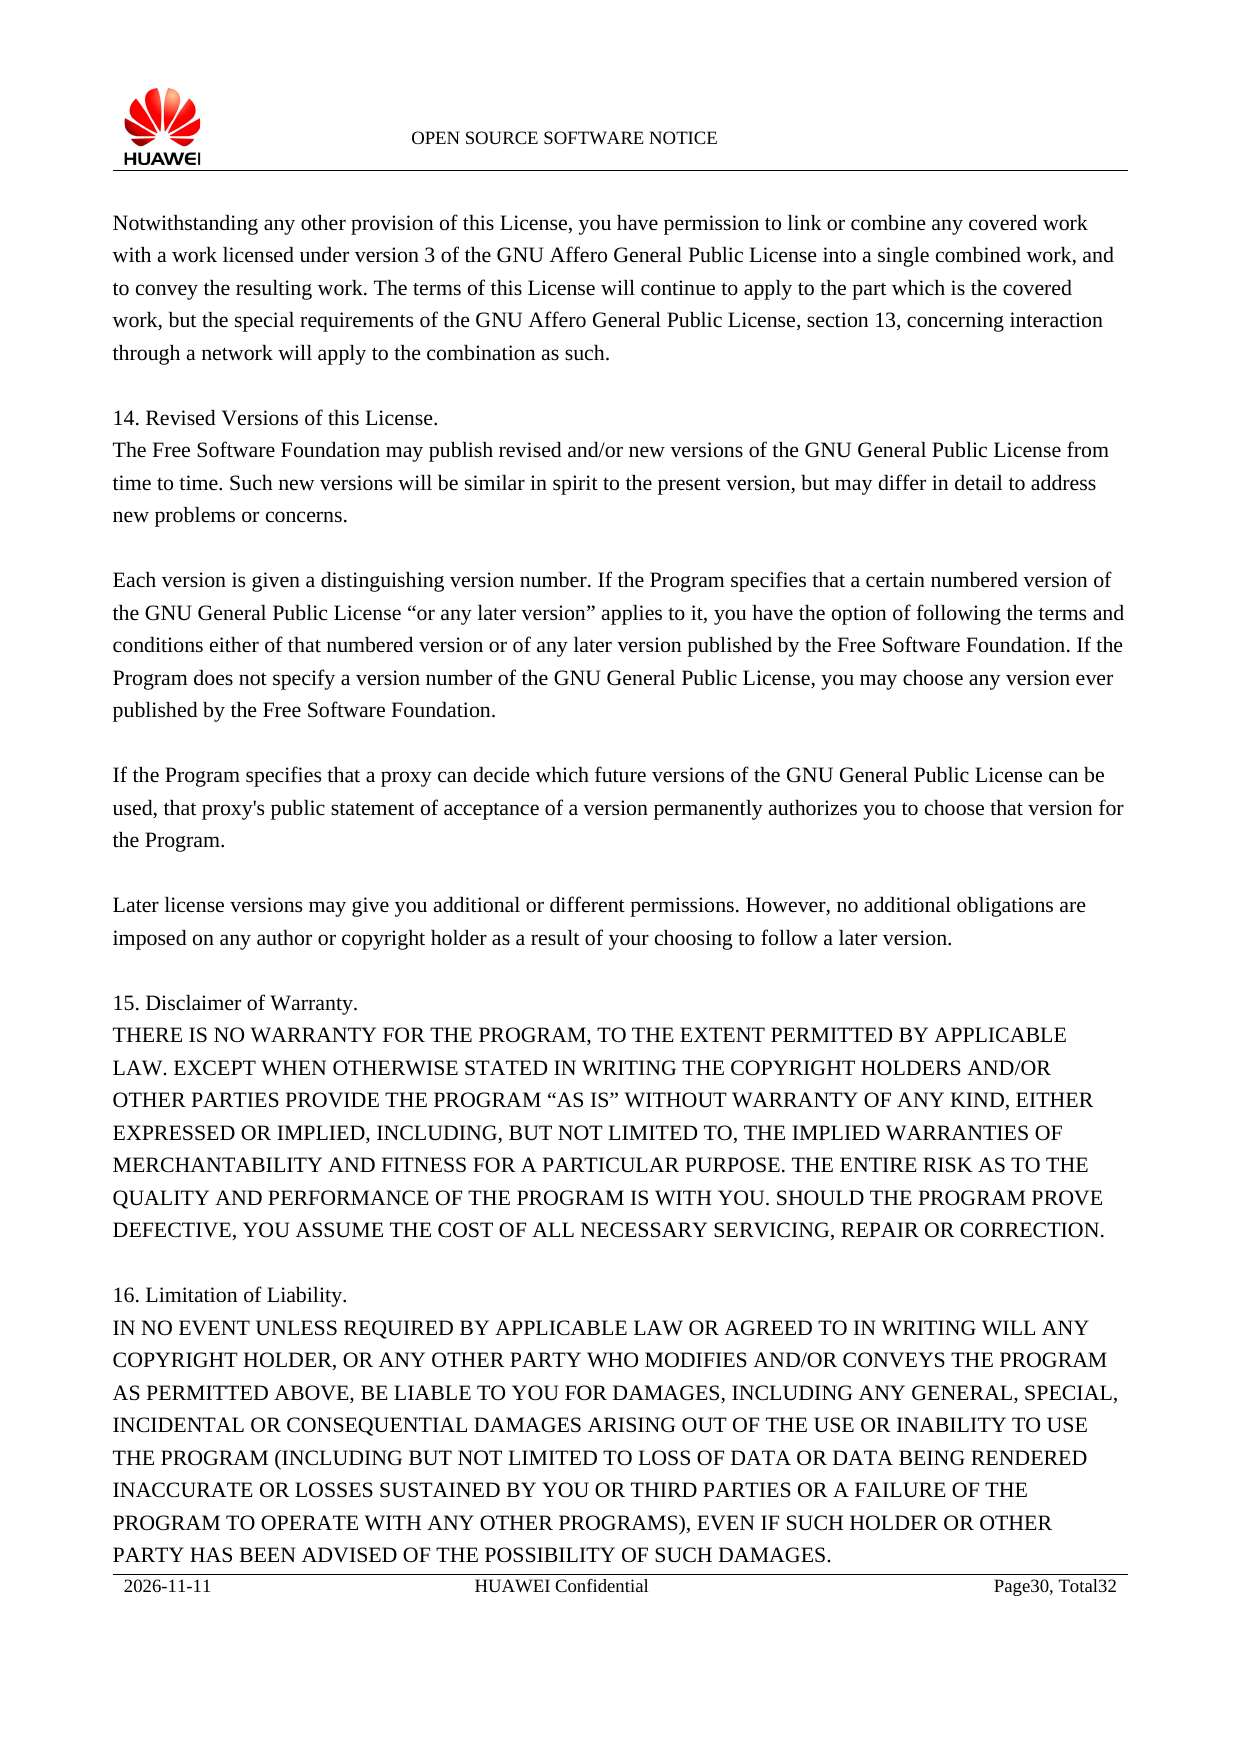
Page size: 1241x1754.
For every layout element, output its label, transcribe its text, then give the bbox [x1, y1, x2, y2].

picture [124, 88, 201, 165]
